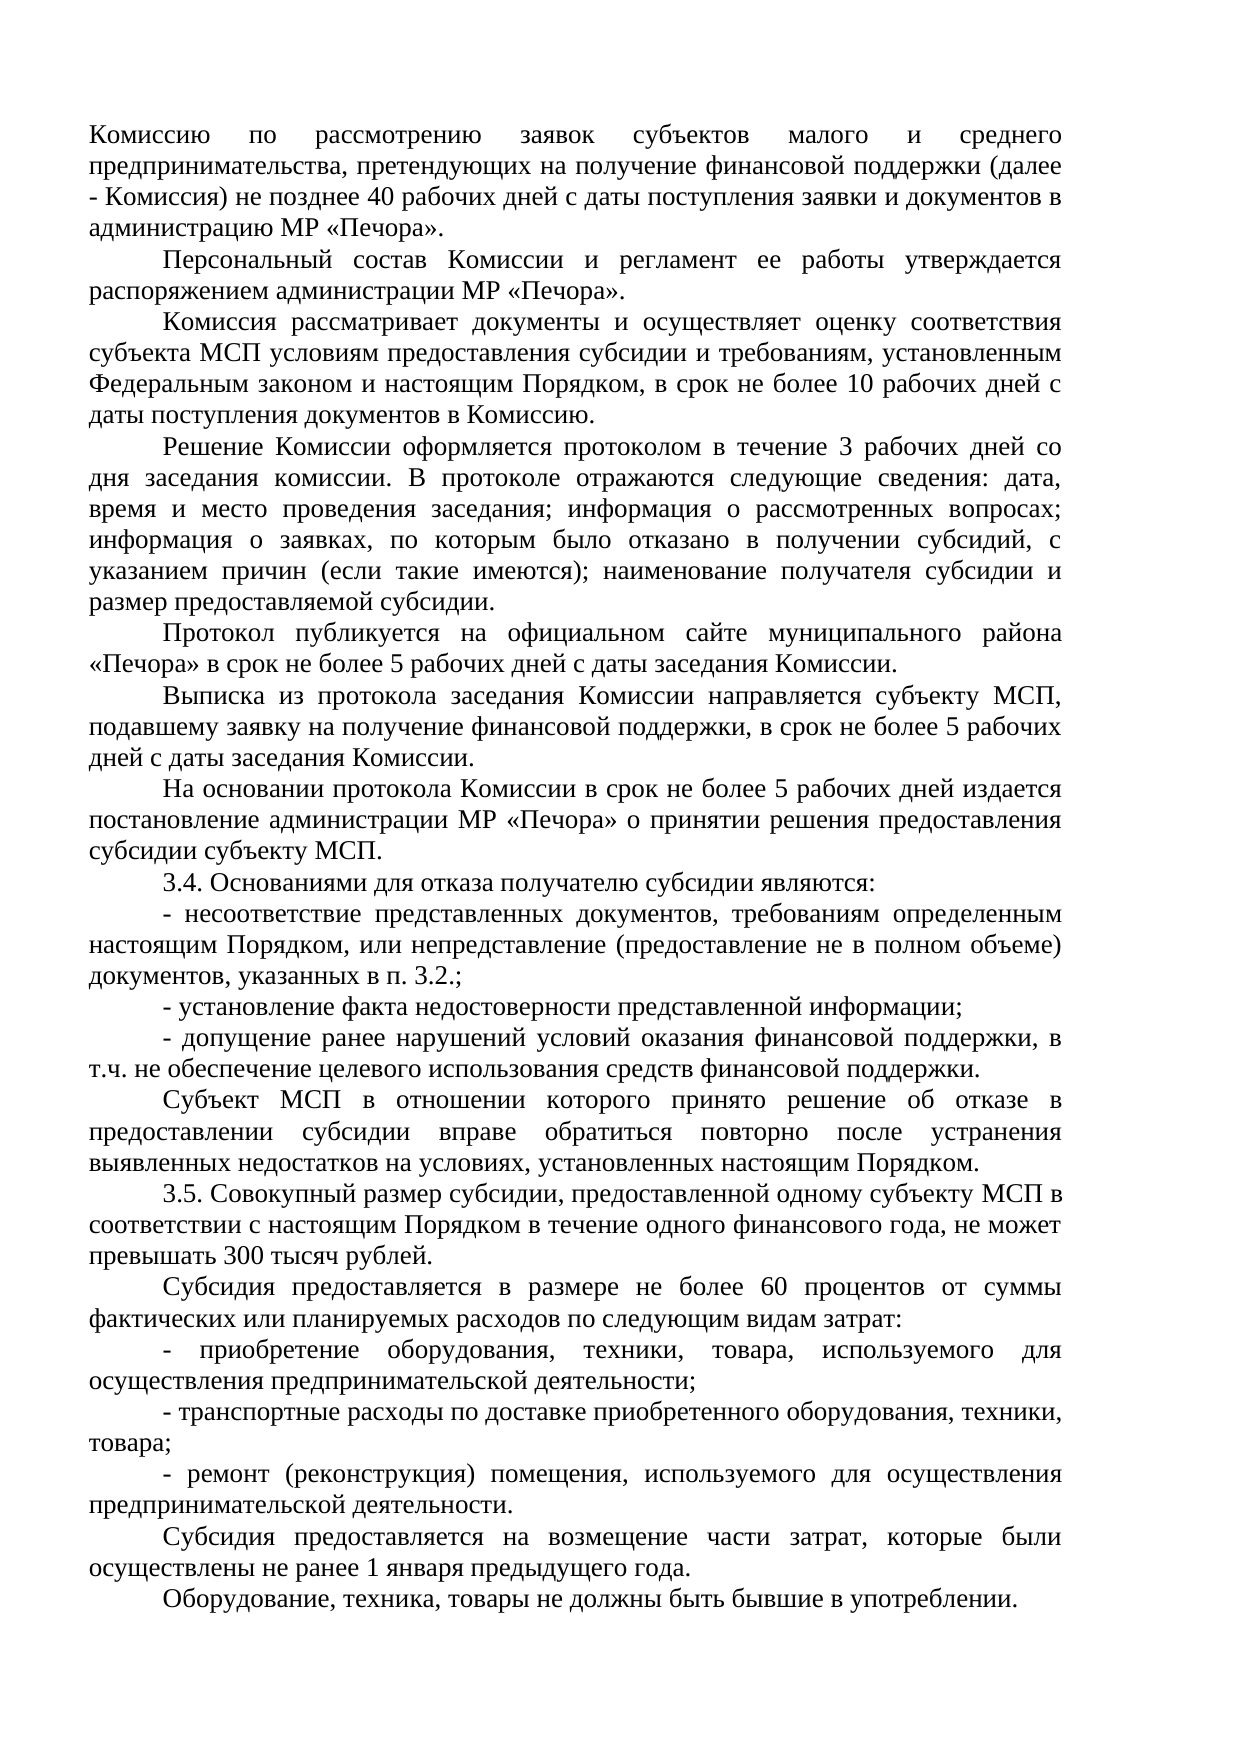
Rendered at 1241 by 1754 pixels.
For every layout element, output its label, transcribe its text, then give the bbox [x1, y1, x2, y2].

text Персональный состав Комиссии и регламент ее работы утверждается распоряжением администрации МР «Печора». [88, 243, 1063, 305]
text Выписка из протокола заседания Комиссии направляется субъекту МСП, подавшему заявку на получение финансовой поддержки, в срок не более 5 рабочих дней с даты заседания Комиссии. [88, 679, 1063, 772]
text - транспортные расходы по доставке приобретенного оборудования, техники, товара; [88, 1395, 1063, 1457]
text - ремонт (реконструкция) помещения, используемого для осуществления предпринимательской деятельности. [88, 1457, 1063, 1520]
text На основании протокола Комиссии в срок не более 5 рабочих дней издается постановление администрации МР «Печора» о принятии решения предоставления субсидии субъекту МСП. [88, 772, 1063, 866]
text - допущение ранее нарушений условий оказания финансовой поддержки, в т.ч. не обеспечение целевого использования средств финансовой поддержки. [88, 1021, 1063, 1084]
text - приобретение оборудования, техники, товара, используемого для осуществления предпринимательской деятельности; [88, 1333, 1063, 1395]
text 3.4. Основаниями для отказа получателю субсидии являются: [88, 866, 1063, 897]
text Комиссия рассматривает документы и осуществляет оценку соответствия субъекта МСП условиям предоставления субсидии и требованиям, установленным Федеральным законом и настоящим Порядком, в срок не более 10 рабочих дней с даты поступления документов в Комиссию. [88, 305, 1063, 429]
text Субъект МСП в отношении которого принято решение об отказе в предоставлении субсидии вправе обратиться повторно после устранения выявленных недостатков на условиях, установленных настоящим Порядком. [88, 1084, 1063, 1177]
text Решение Комиссии оформляется протоколом в течение 3 рабочих дней со дня заседания комиссии. В протоколе отражаются следующие сведения: дата, время и место проведения заседания; информация о рассмотренных вопросах; информация о заявках, по которым было отказано в получении субсидий, с указанием причин (если такие имеются); наименование получателя субсидии и размер предоставляемой субсидии. [88, 429, 1063, 616]
text Протокол публикуется на официальном сайте муниципального района «Печора» в срок не более 5 рабочих дней с даты заседания Комиссии. [88, 616, 1063, 679]
text Субсидия предоставляется на возмещение части затрат, которые были осуществлены не ранее 1 января предыдущего года. [88, 1520, 1063, 1582]
text - несоответствие представленных документов, требованиям определенным настоящим Порядком, или непредставление (предоставление не в полном объеме) документов, указанных в п. 3.2.; [88, 897, 1063, 990]
text 3.5. Совокупный размер субсидии, предоставленной одному субъекту МСП в соответствии с настоящим Порядком в течение одного финансового года, не может превышать 300 тысяч рублей. [88, 1177, 1063, 1271]
text - установление факта недостоверности представленной информации; [88, 990, 1063, 1021]
text Оборудование, техника, товары не должны быть бывшие в употреблении. [88, 1582, 1063, 1613]
text Субсидия предоставляется в размере не более 60 процентов от суммы фактических или планируемых расходов по следующим видам затрат: [88, 1271, 1063, 1333]
